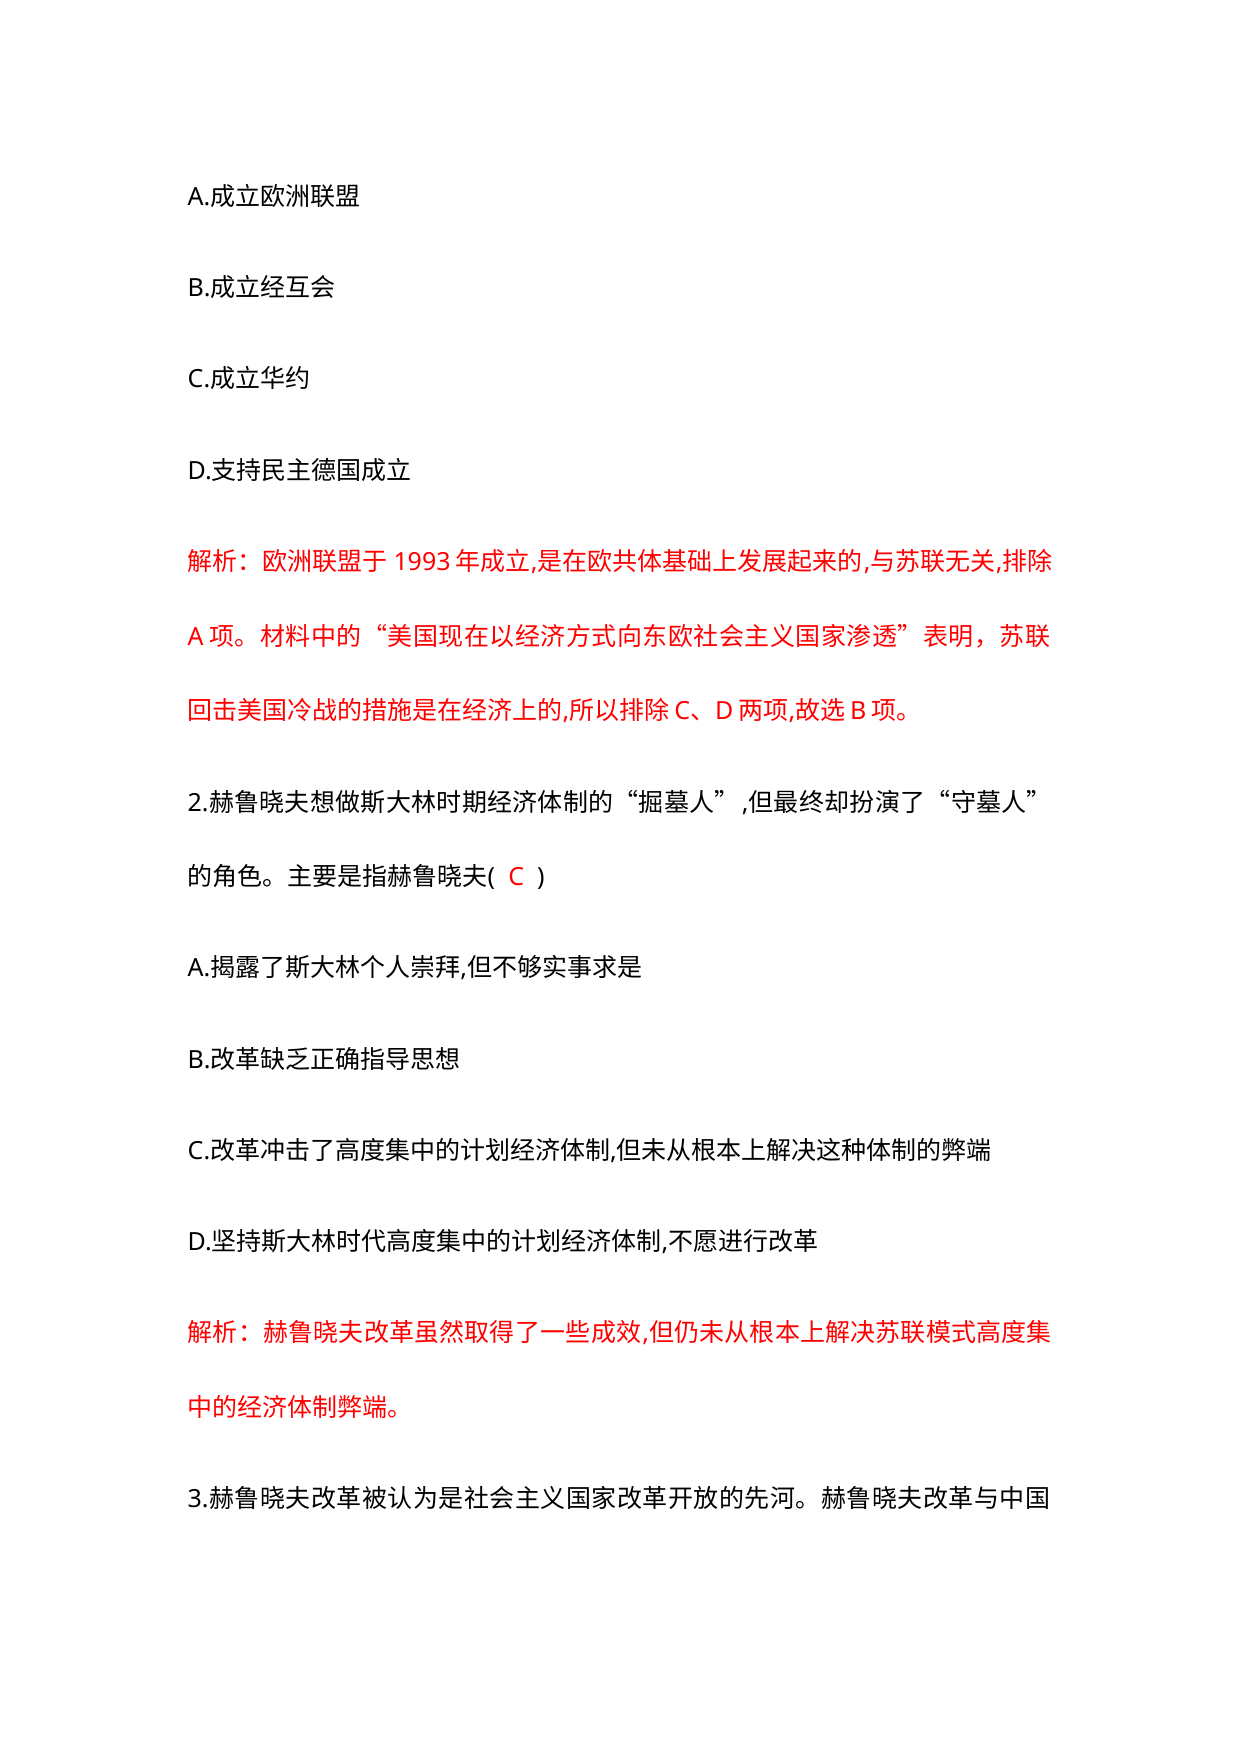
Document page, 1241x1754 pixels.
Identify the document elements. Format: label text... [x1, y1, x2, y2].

text C.成立华约 [187, 344, 1053, 409]
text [187, 1464, 1053, 1529]
text B.改革缺乏正确指导思想 [187, 1025, 1053, 1090]
text A.成立欧洲联盟 [187, 162, 1053, 227]
text D.坚持斯大林时代高度集中的计划经济体制,不愿进行改革 [187, 1207, 1053, 1272]
text 2.赫鲁晓夫想做斯大林时期经济体制的“掘墓人”,但最终却扮演了“守墓人”的角色。主要是指赫鲁晓夫( C ) [187, 768, 1053, 907]
text 解析：赫鲁晓夫改革虽然取得了一些成效,但仍未从根本上解决苏联模式高度集中的经济体制弊端。 [187, 1298, 1053, 1438]
text 解析：欧洲联盟于1993年成立,是在欧共体基础上发展起来的,与苏联无关,排除A项。材料中的“美国现在以经济方式向东欧社会主义国家渗透”表明，苏联回击美国冷战的措施是在经济上的,所以排除C、D两项,故选B项。 [187, 527, 1053, 741]
text B.成立经互会 [187, 253, 1053, 318]
text C.改革冲击了高度集中的计划经济体制,但未从根本上解决这种体制的弊端 [187, 1116, 1053, 1181]
text D.支持民主德国成立 [187, 436, 1053, 501]
text A.揭露了斯大林个人崇拜,但不够实事求是 [187, 933, 1053, 998]
